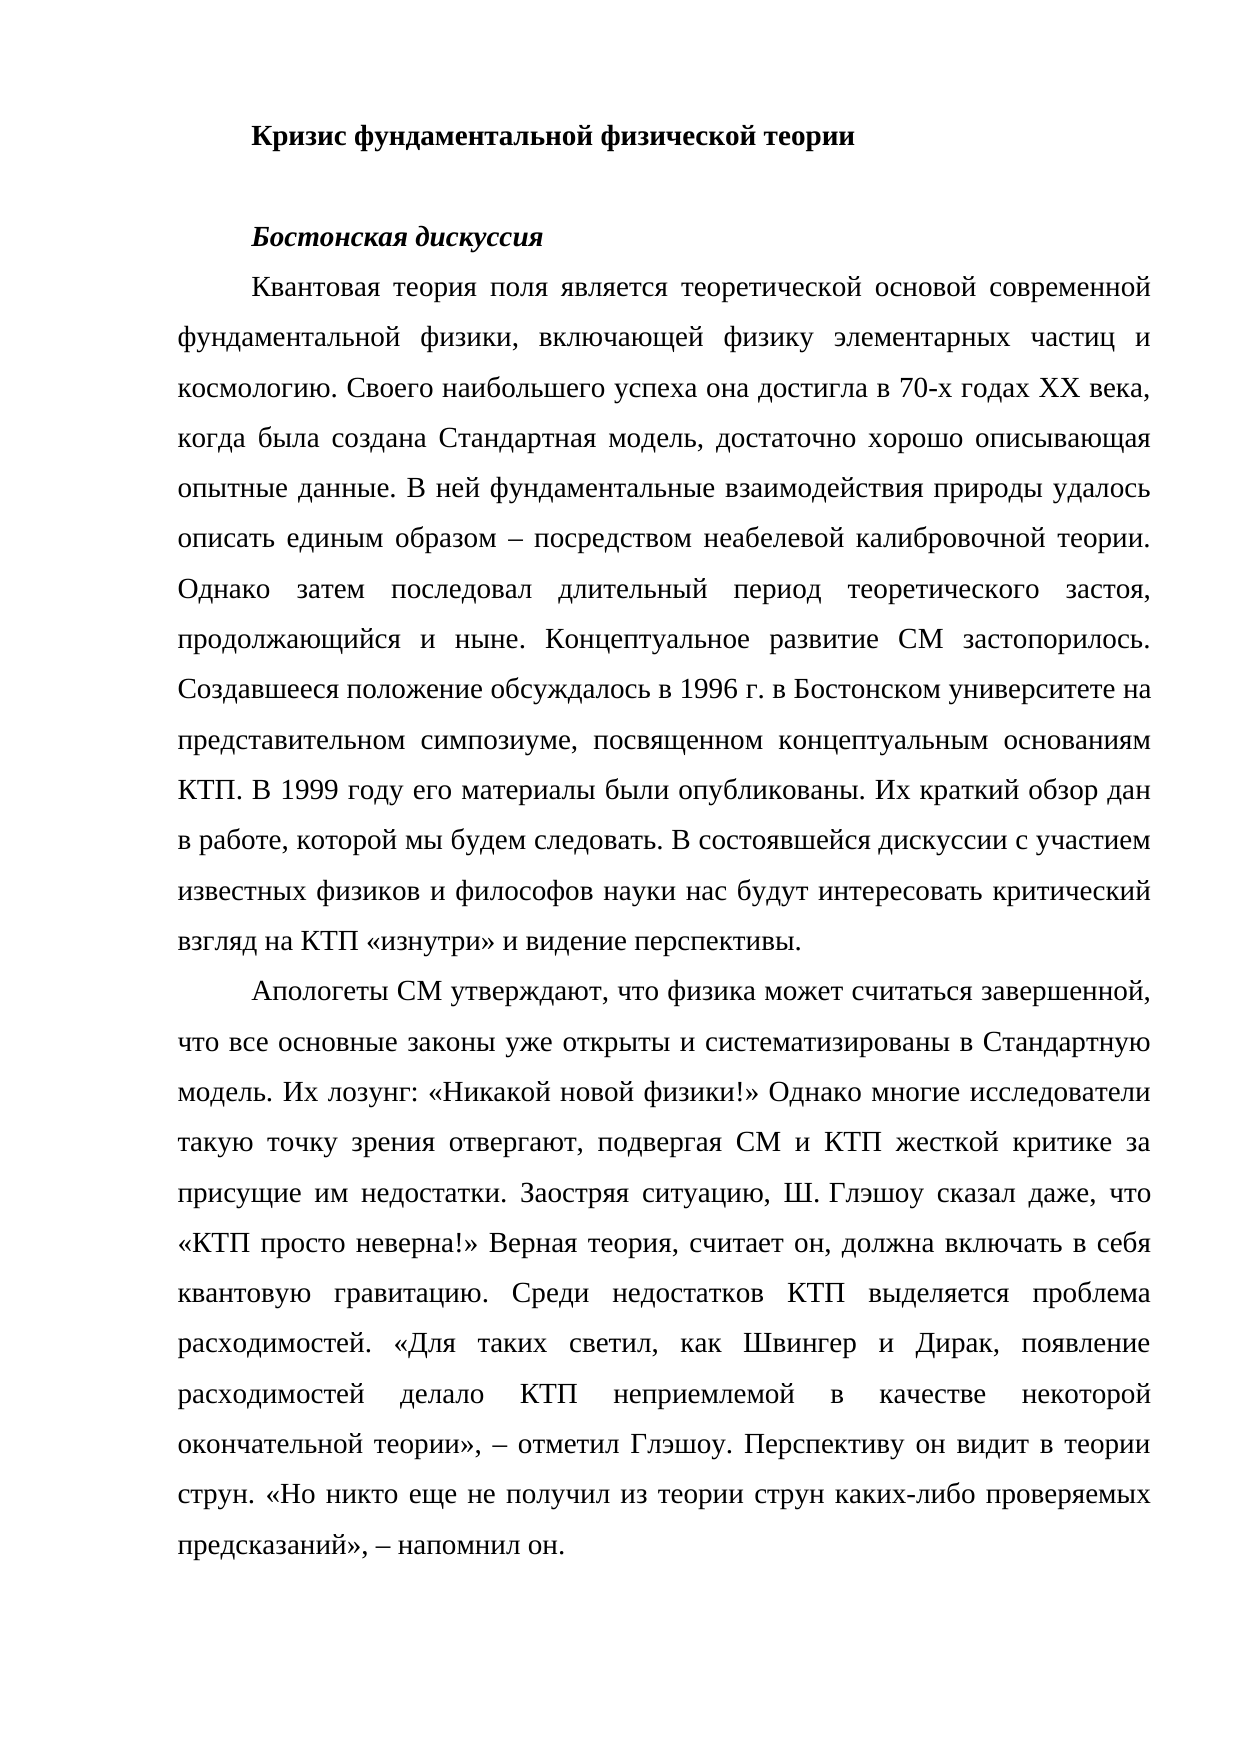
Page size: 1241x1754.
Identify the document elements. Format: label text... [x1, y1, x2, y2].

text Апологеты СМ утверждают, что физика может считаться завершенной, что все основные законы уже открыты и систематизированы в Стандартную модель. Их лозунг: «Никакой новой физики!» Однако многие исследователи такую точку зрения отвергают, подвергая СМ и КТП жесткой критике за присущие им недостатки. Заостряя ситуацию, Ш. Глэшоу сказал даже, что «КТП просто неверна!» Верная теория, считает он, должна включать в себя квантовую гравитацию. Среди недостатков КТП выделяется проблема расходимостей. «Для таких светил, как Швингер и Дирак, появление расходимостей делало КТП неприемлемой в качестве некоторой окончательной теории», – отметил Глэшоу. Перспективу он видит в теории струн. «Но никто еще не получил из теории струн каких-либо проверяемых предсказаний», – напомнил он. [177, 973, 1152, 1560]
text Кризис фундаментальной физической теории [177, 118, 1152, 152]
text Бостонская дискуссия [177, 219, 1152, 252]
text Квантовая теория поля является теоретической основой современной фундаментальной физики, включающей физику элементарных частиц и космологию. Своего наибольшего успеха она достигла в 70-х годах XX века, когда была создана Стандартная модель, достаточно хорошо описывающая опытные данные. В ней фундаментальные взаимодействия природы удалось описать единым образом – посредством неабелевой калибровочной теории. Однако затем последовал длительный период теоретического застоя, продолжающийся и ныне. Концептуальное развитие СМ застопорилось. Создавшееся положение обсуждалось в 1996 г. в Бостонском университете на представительном симпозиуме, посвященном концептуальным основаниям КТП. В 1999 году его материалы были опубликованы. Их краткий обзор дан в работе, которой мы будем следовать. В состоявшейся дискуссии с участием известных физиков и философов науки нас будут интересовать критический взгляд на КТП «изнутри» и видение перспективы. [177, 269, 1152, 957]
